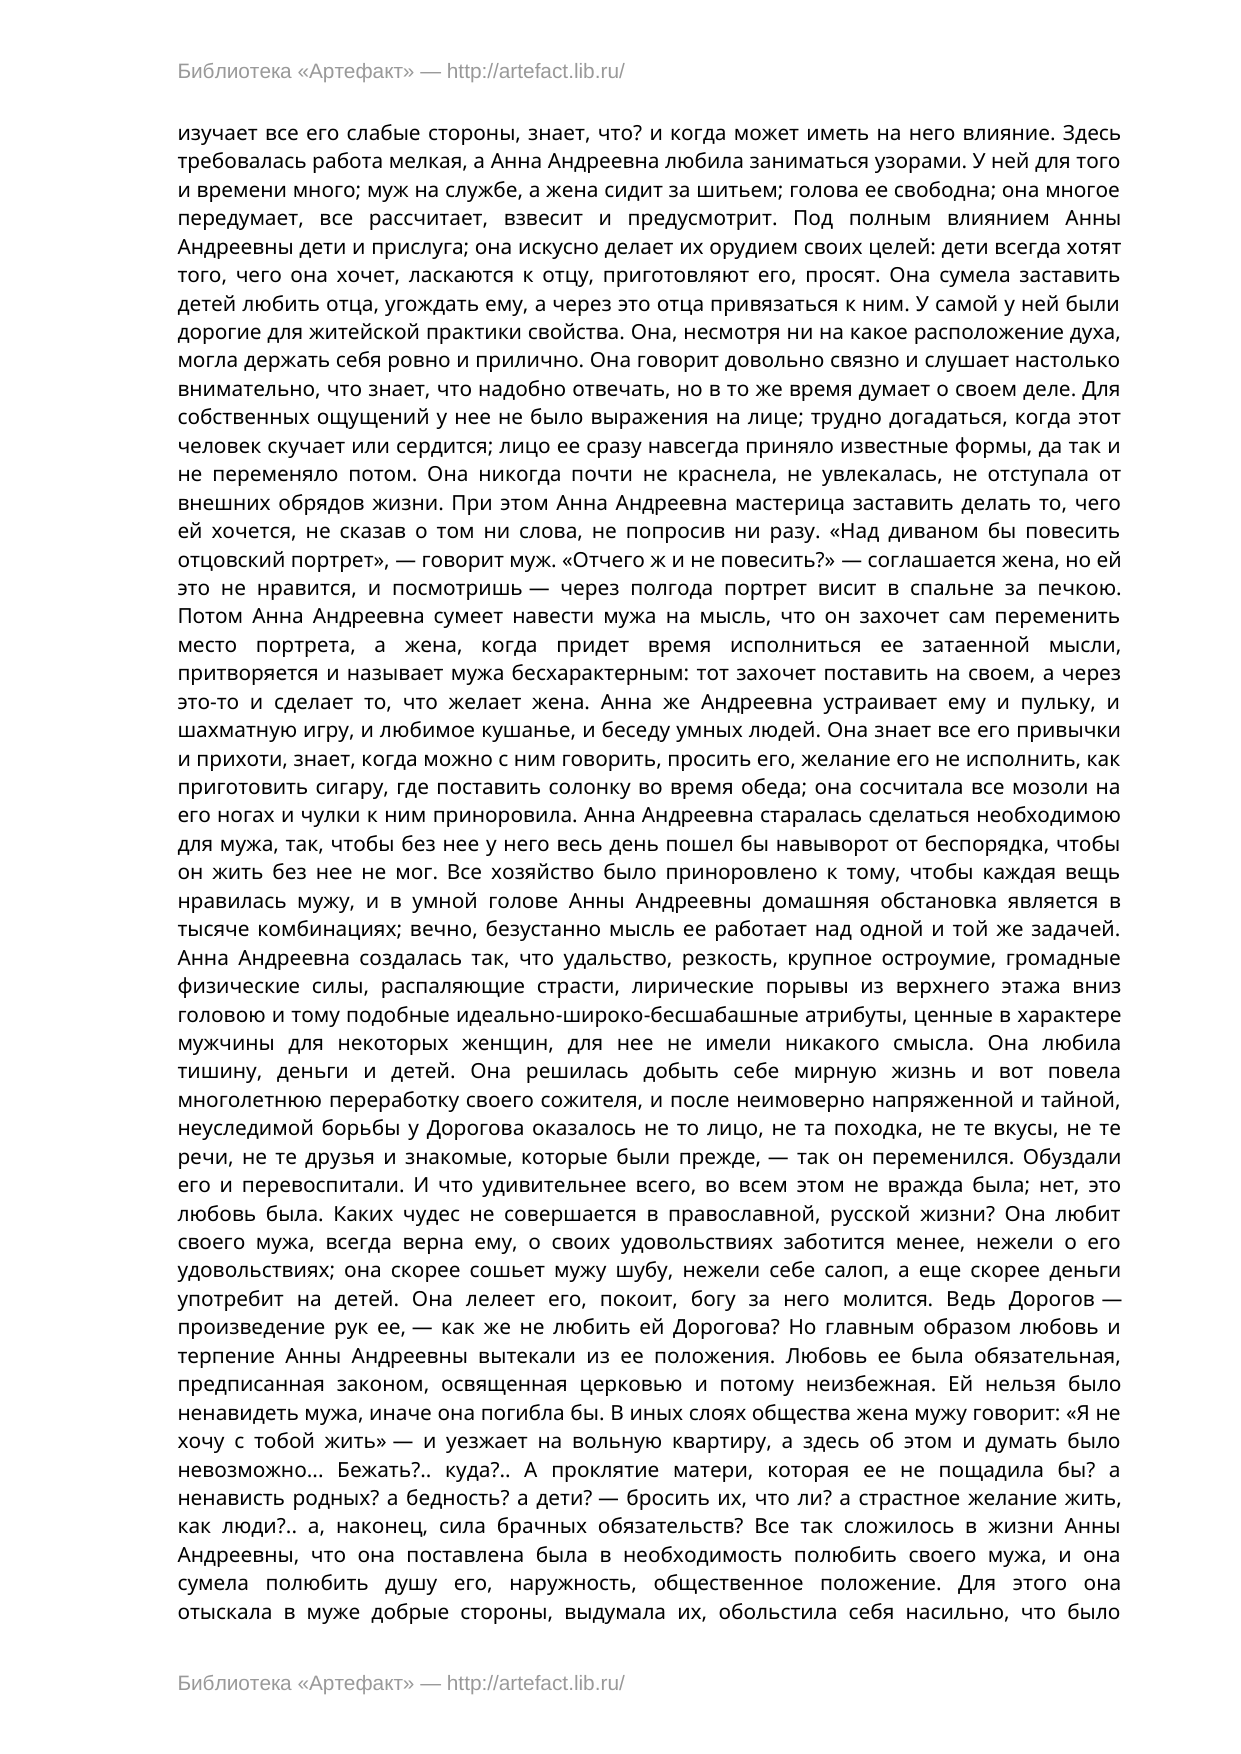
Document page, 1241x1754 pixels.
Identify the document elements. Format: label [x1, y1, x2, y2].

text [177, 118, 1122, 1625]
